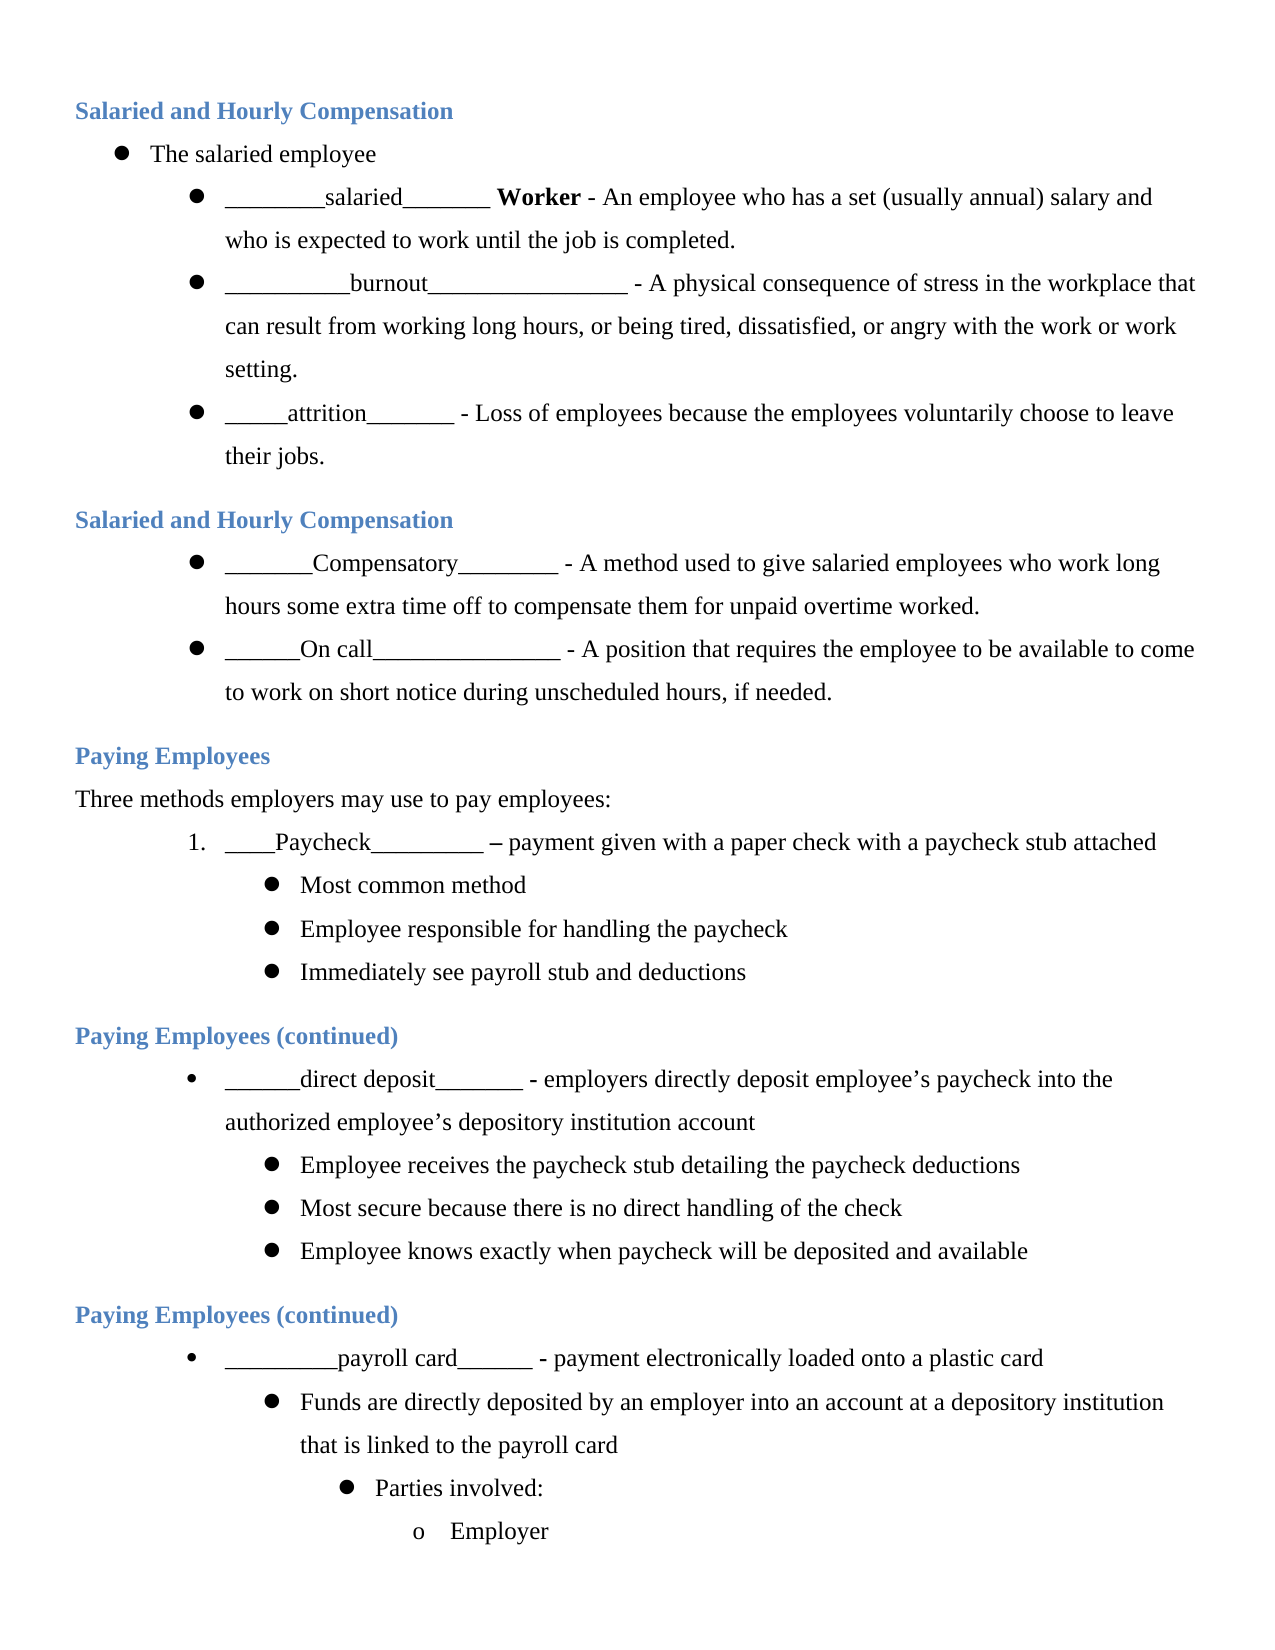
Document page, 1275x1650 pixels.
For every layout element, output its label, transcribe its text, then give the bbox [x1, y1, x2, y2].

list _______Compensatory________ - A method used to give salaried employees who work long hours some extra time off to compensate them for unpaid overtime worked. [187, 548, 1200, 620]
subtitle Paying Employees (continued) [75, 1300, 1200, 1329]
list _____attrition_______ - Loss of employees because the employees voluntarily choose to leave their jobs. [187, 398, 1200, 469]
list Employer [412, 1516, 1200, 1545]
list ______direct deposit_______ - employers directly deposit employee’s paycheck into the authorized employee’s depository institution account [187, 1064, 1200, 1136]
list _________payroll card______ - payment electronically loaded onto a plastic card [187, 1343, 1200, 1372]
list ______On call_______________ - A position that requires the employee to be available to come to work on short notice during unscheduled hours, if needed. [187, 634, 1200, 706]
list Parties involved: [337, 1473, 1200, 1502]
list ________salaried_______ Worker - An employee who has a set (usually annual) salary and who is expected to work until the job is completed. [187, 182, 1200, 254]
subtitle Paying Employees [75, 741, 1200, 770]
list Funds are directly deposited by an employer into an account at a depository institution that is linked to the payroll card [262, 1387, 1200, 1458]
list Employee knows exactly when paycheck will be deposited and available [262, 1236, 1200, 1265]
list __________burnout________________ - A physical consequence of stress in the workplace that can result from working long hours, or being tired, dissatisfied, or angry with the work or work setting. [187, 268, 1200, 383]
list Employee responsible for handling the paycheck [262, 914, 1200, 942]
list Immediately see payroll stub and deductions [262, 957, 1200, 986]
list ____Paycheck_________ – payment given with a paper check with a paycheck stub attached [187, 827, 1200, 856]
subtitle Salaried and Hourly Compensation [75, 96, 1200, 124]
list Employee receives the paycheck stub detailing the paycheck deductions [262, 1150, 1200, 1179]
list Most secure because there is no direct handling of the check [262, 1193, 1200, 1222]
list The salaried employee [112, 139, 1200, 168]
text Three methods employers may use to pay employees: [75, 784, 1200, 813]
subtitle Paying Employees (continued) [75, 1021, 1200, 1049]
subtitle Salaried and Hourly Compensation [75, 505, 1200, 533]
list Most common method [262, 871, 1200, 899]
